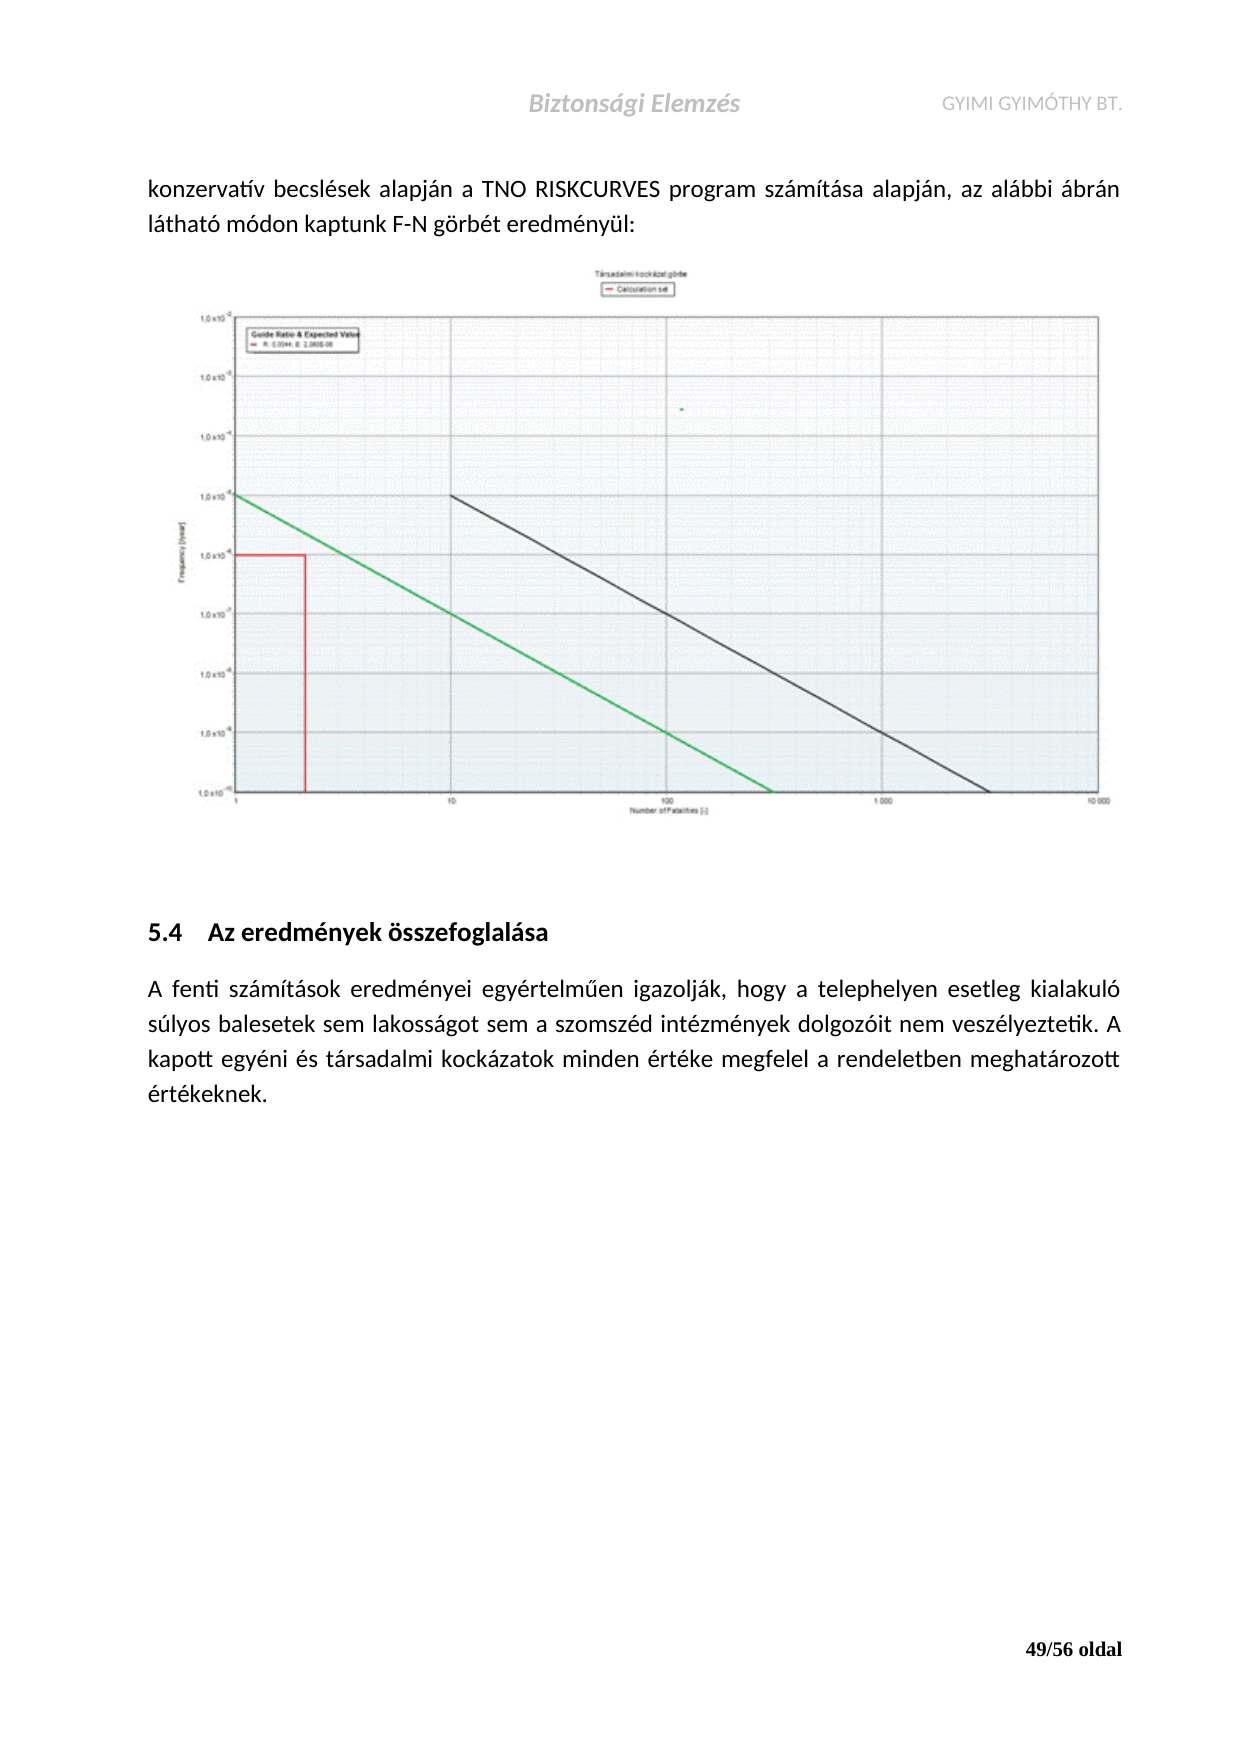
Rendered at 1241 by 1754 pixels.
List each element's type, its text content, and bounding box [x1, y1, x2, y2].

text A fenti számítások eredményei egyértelműen igazolják, hogy a telephelyen esetleg kialakuló súlyos balesetek sem lakosságot sem a szomszéd intézmények dolgozóit nem veszélyeztetik. A kapott egyéni és társadalmi kockázatok minden értéke megfelel a rendeletben meghatározott értékeknek. [148, 973, 1122, 1109]
subtitle Az eredmények összefoglalása [148, 915, 1122, 948]
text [148, 174, 1122, 239]
picture [147, 243, 1129, 842]
